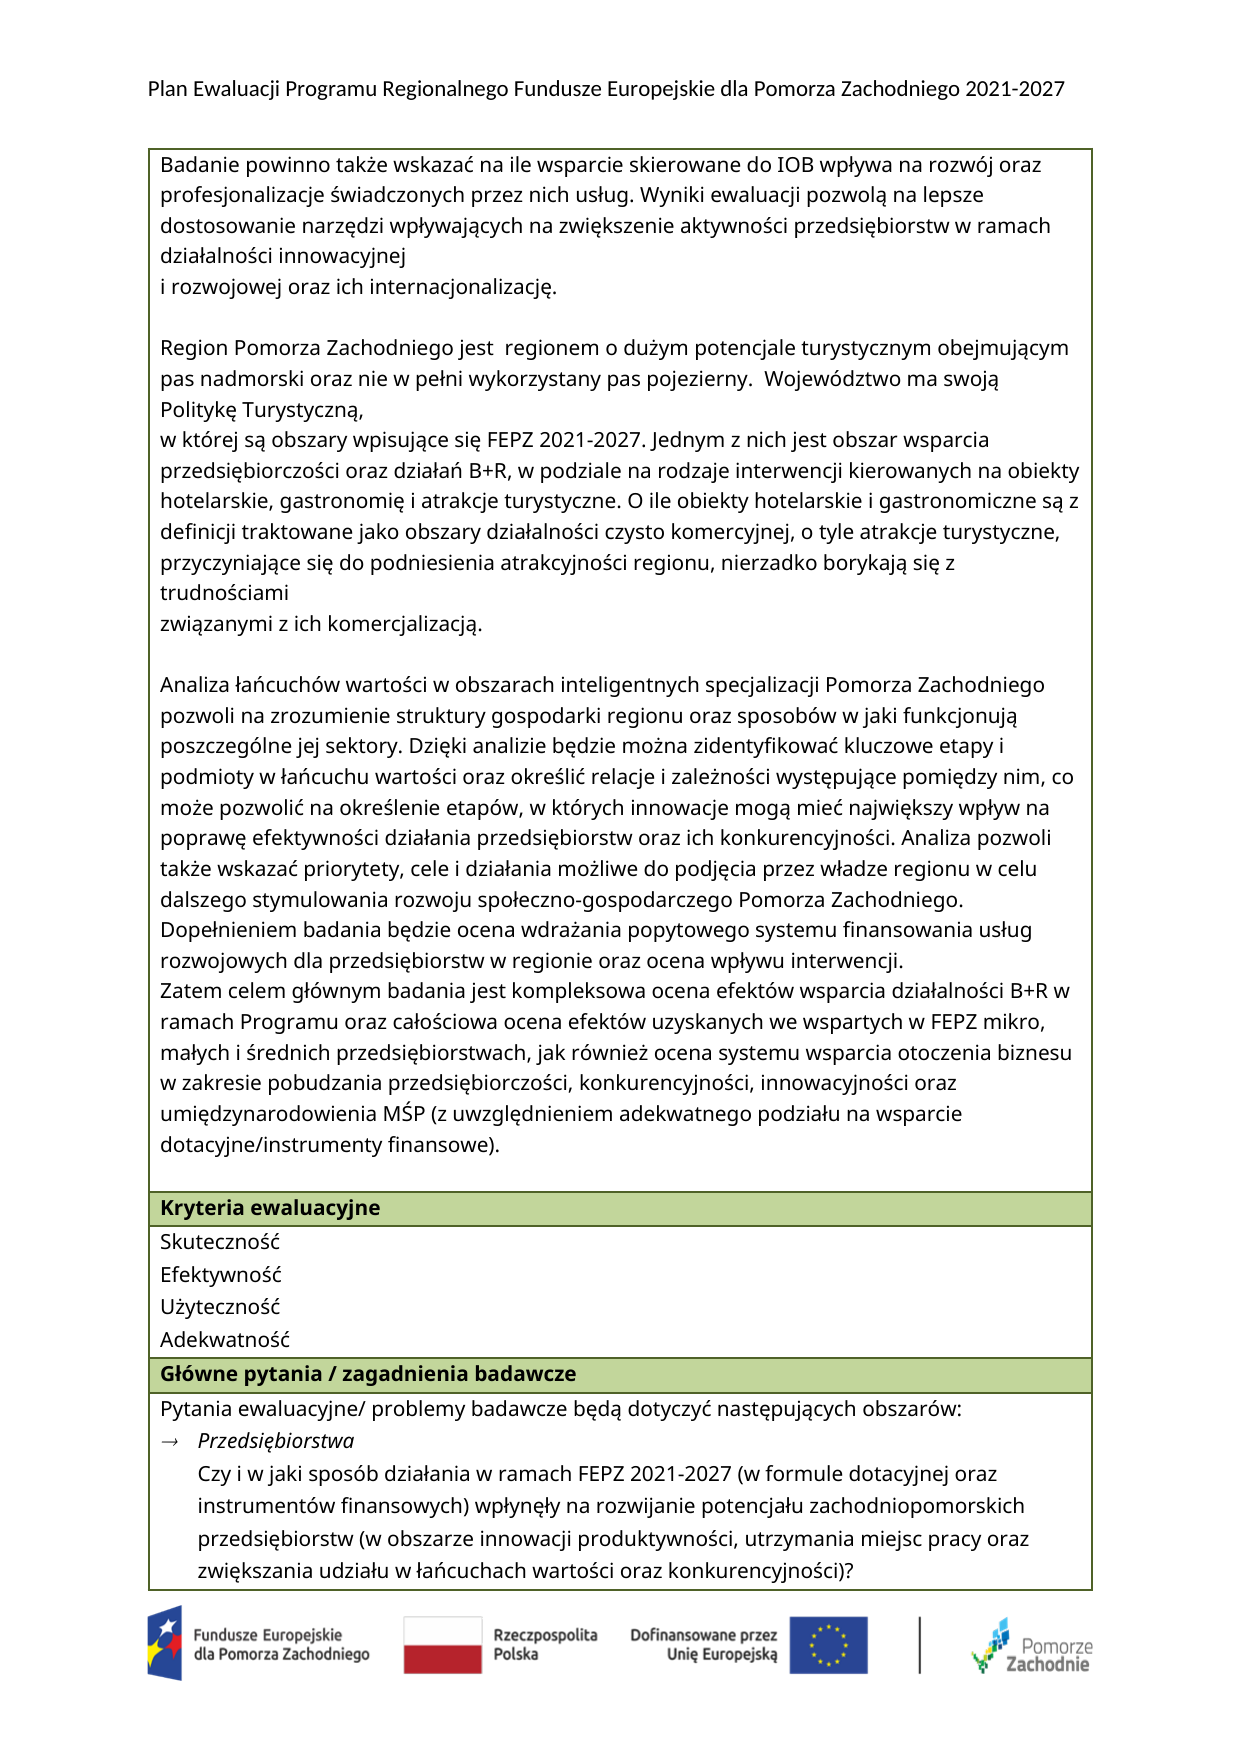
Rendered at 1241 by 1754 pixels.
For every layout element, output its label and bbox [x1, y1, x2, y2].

picture [147, 1605, 1093, 1681]
